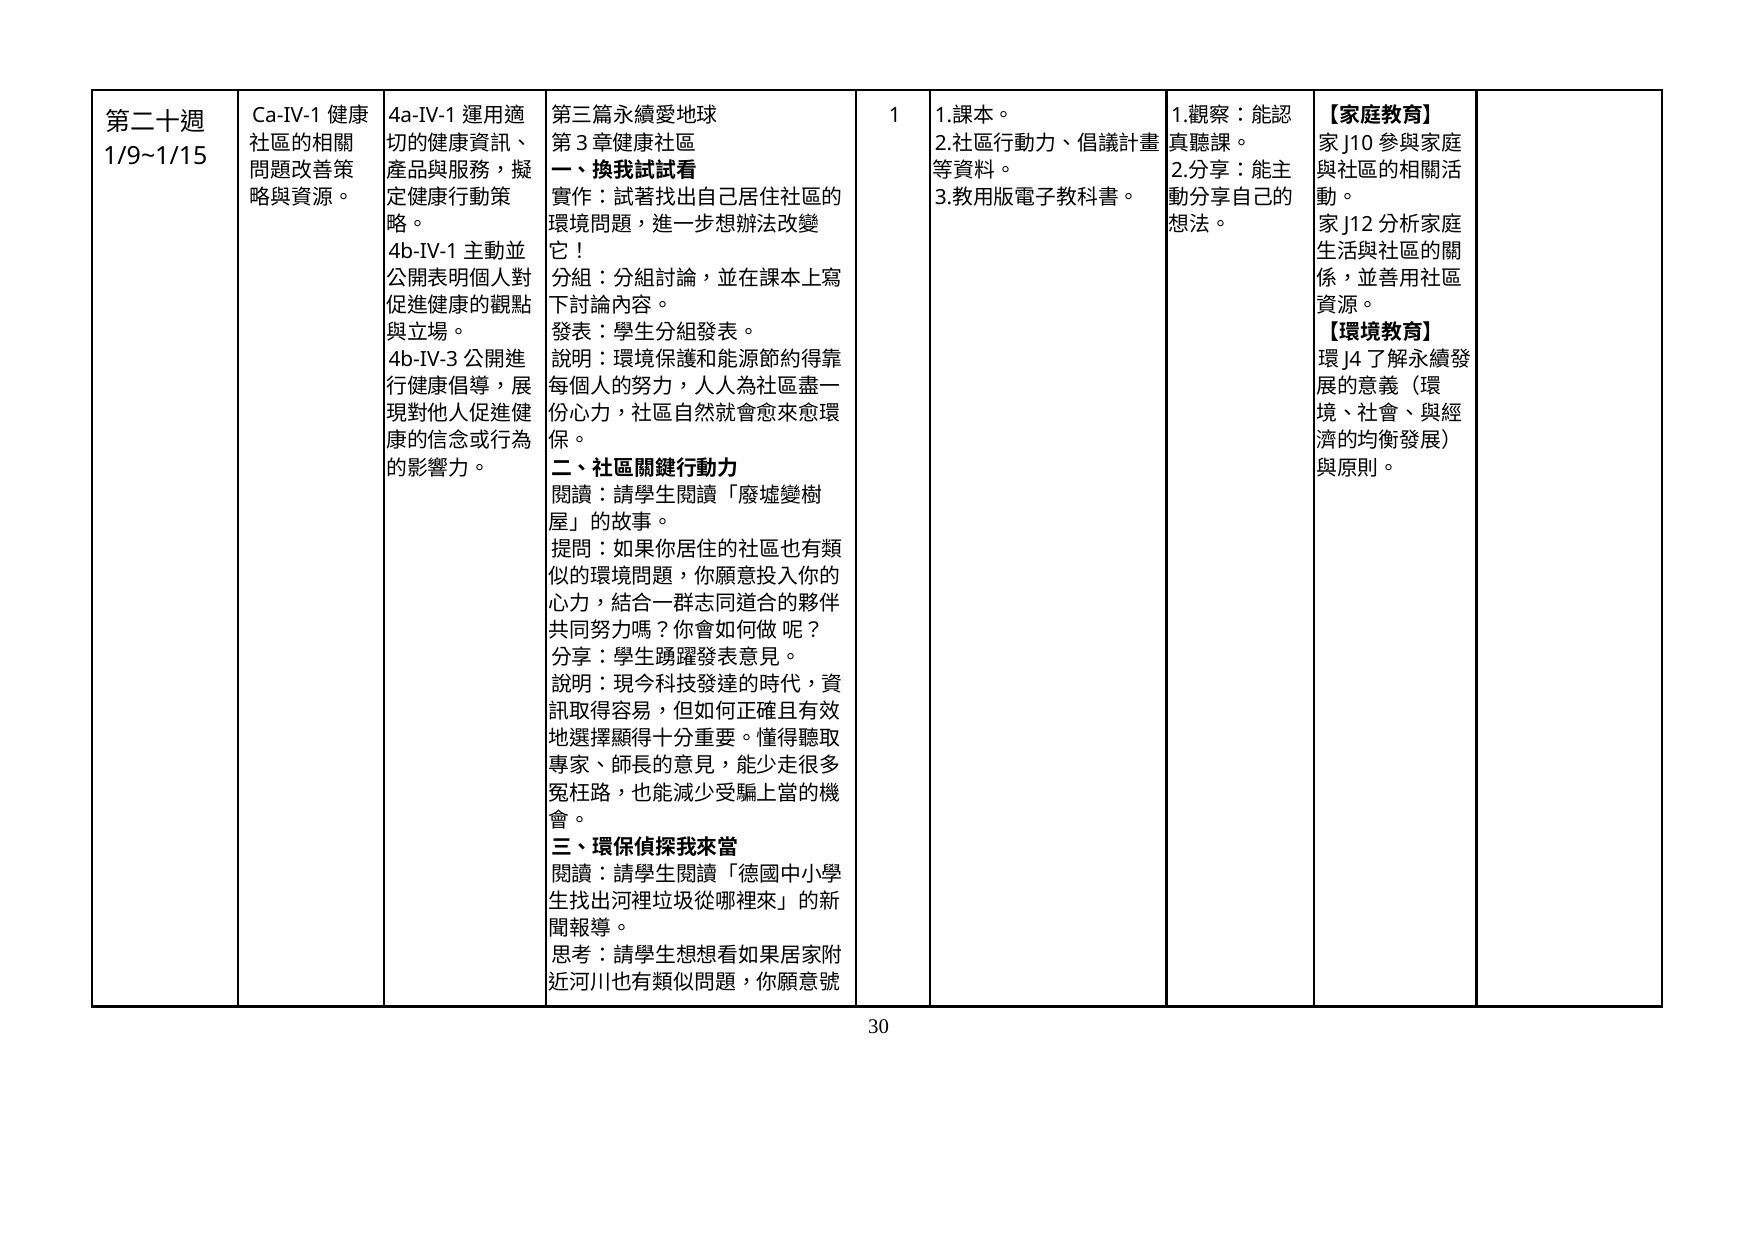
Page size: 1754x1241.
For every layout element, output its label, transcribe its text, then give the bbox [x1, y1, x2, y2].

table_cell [547, 91, 855, 1005]
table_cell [1168, 91, 1313, 1005]
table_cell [931, 91, 1165, 1005]
table_cell 第二十週1/9~1/15 [93, 91, 237, 1005]
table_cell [1315, 91, 1475, 1005]
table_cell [239, 91, 383, 1005]
table_cell 1 [857, 91, 929, 1005]
table_cell [1478, 91, 1661, 1005]
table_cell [385, 91, 545, 1005]
